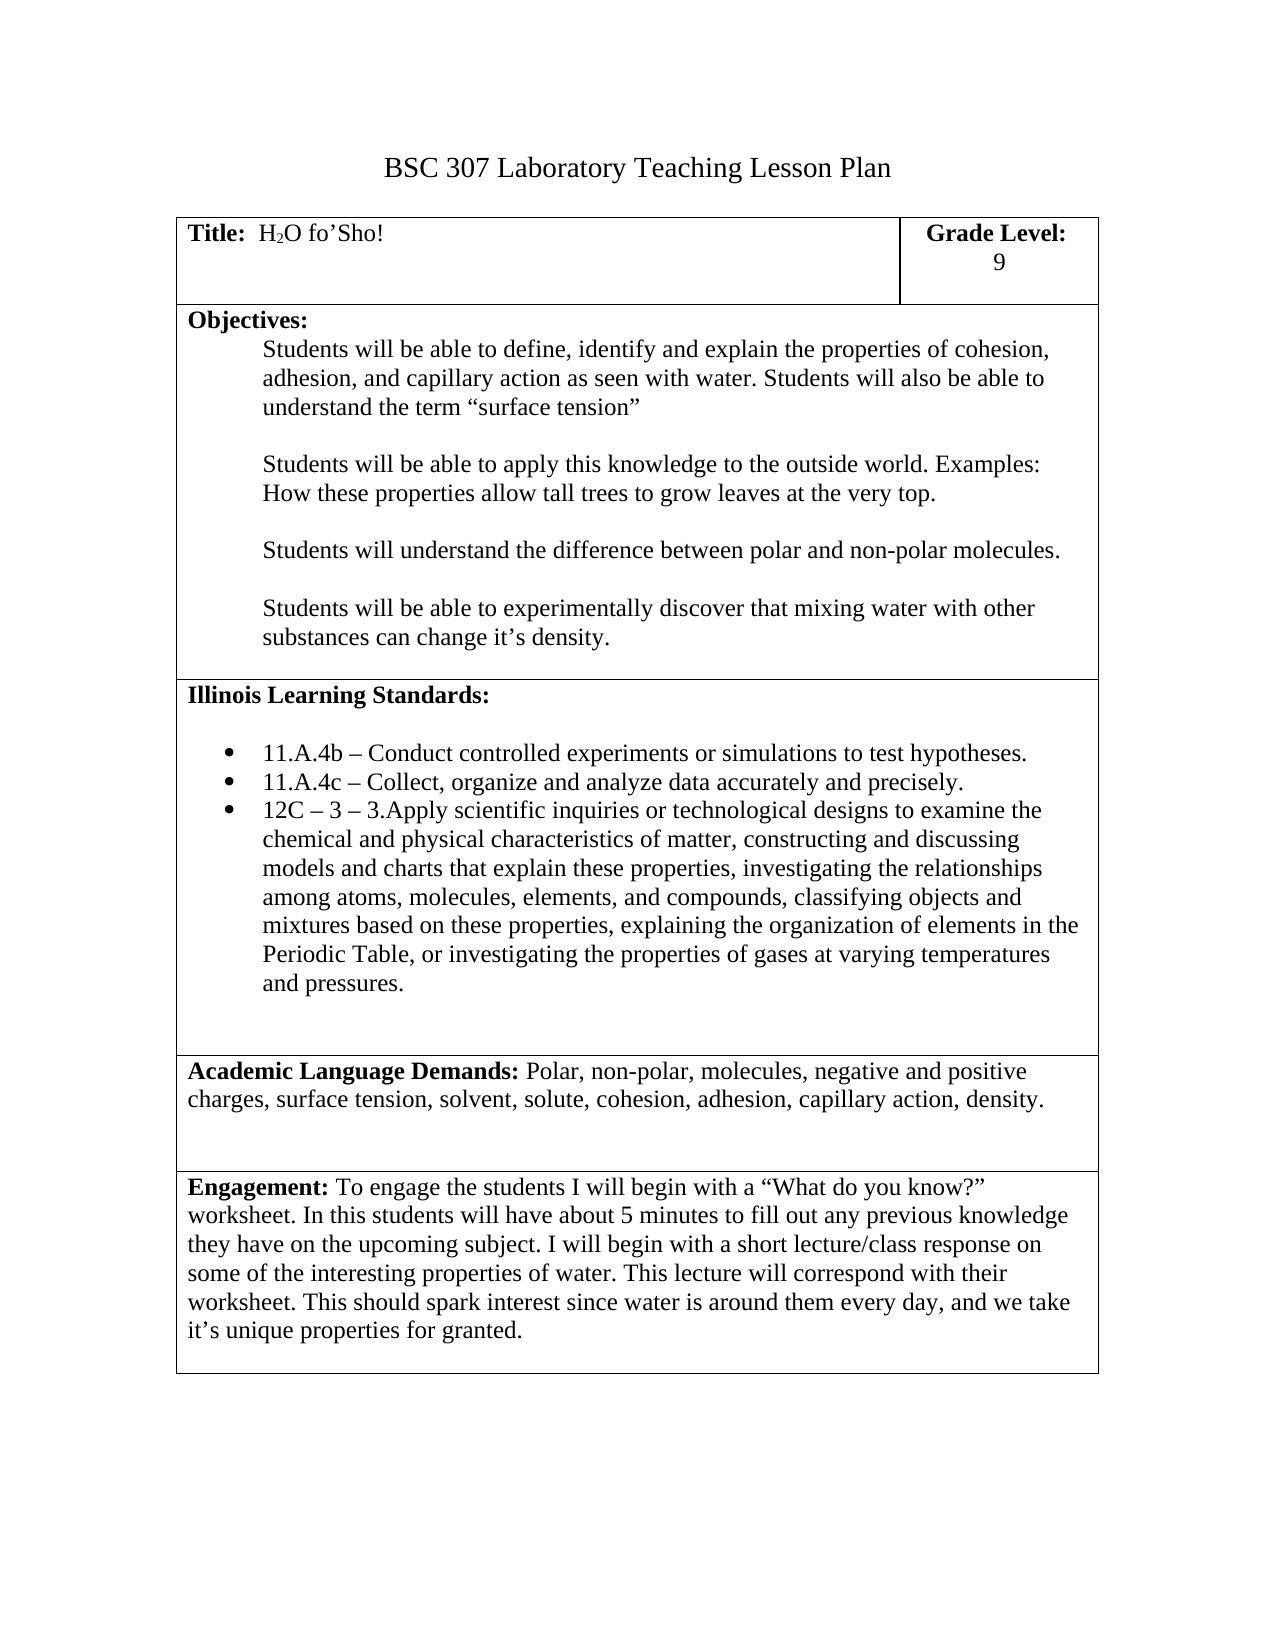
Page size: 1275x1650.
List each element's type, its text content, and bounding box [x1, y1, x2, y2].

table_header Title: H2O fo’Sho! [177, 218, 899, 304]
title BSC 307 Laboratory Teaching Lesson Plan [187, 150, 1087, 183]
table_cell Objectives: Students will be able to define, identify and explain the properties of cohesion, adhesion, and capillary action as seen with water. Students will also be able to understand the term “surface tension” Students will be able to apply this knowledge to the outside world. Examples: How these properties allow tall trees to grow leaves at the very top. Students will understand the difference between polar and non-polar molecules. Students will be able to experimentally discover that mixing water with other substances can change it’s density. [177, 305, 1098, 679]
table_cell Academic Language Demands: Polar, non-polar, molecules, negative and positive charges, surface tension, solvent, solute, cohesion, adhesion, capillary action, density. [177, 1056, 1098, 1171]
table_header Grade Level: 9 [901, 218, 1098, 304]
table_cell Illinois Learning Standards: 11.A.4b – Conduct controlled experiments or simulations to test hypotheses. 11.A.4c – Collect, organize and analyze data accurately and precisely. 12C – 3 – 3.Apply scientific inquiries or technological designs to examine the chemical and physical characteristics of matter, constructing and discussing models and charts that explain these properties, investigating the relationships among atoms, molecules, elements, and compounds, classifying objects and mixtures based on these properties, explaining the organization of elements in the Periodic Table, or investigating the properties of gases at varying temperatures and pressures. [177, 680, 1098, 1055]
table_cell Engagement: To engage the students I will begin with a “What do you know?” worksheet. In this students will have about 5 minutes to fill out any previous knowledge they have on the upcoming subject. I will begin with a short lecture/class response on some of the interesting properties of water. This lecture will correspond with their worksheet. This should spark interest since water is around them every day, and we take it’s unique properties for granted. [177, 1172, 1098, 1373]
